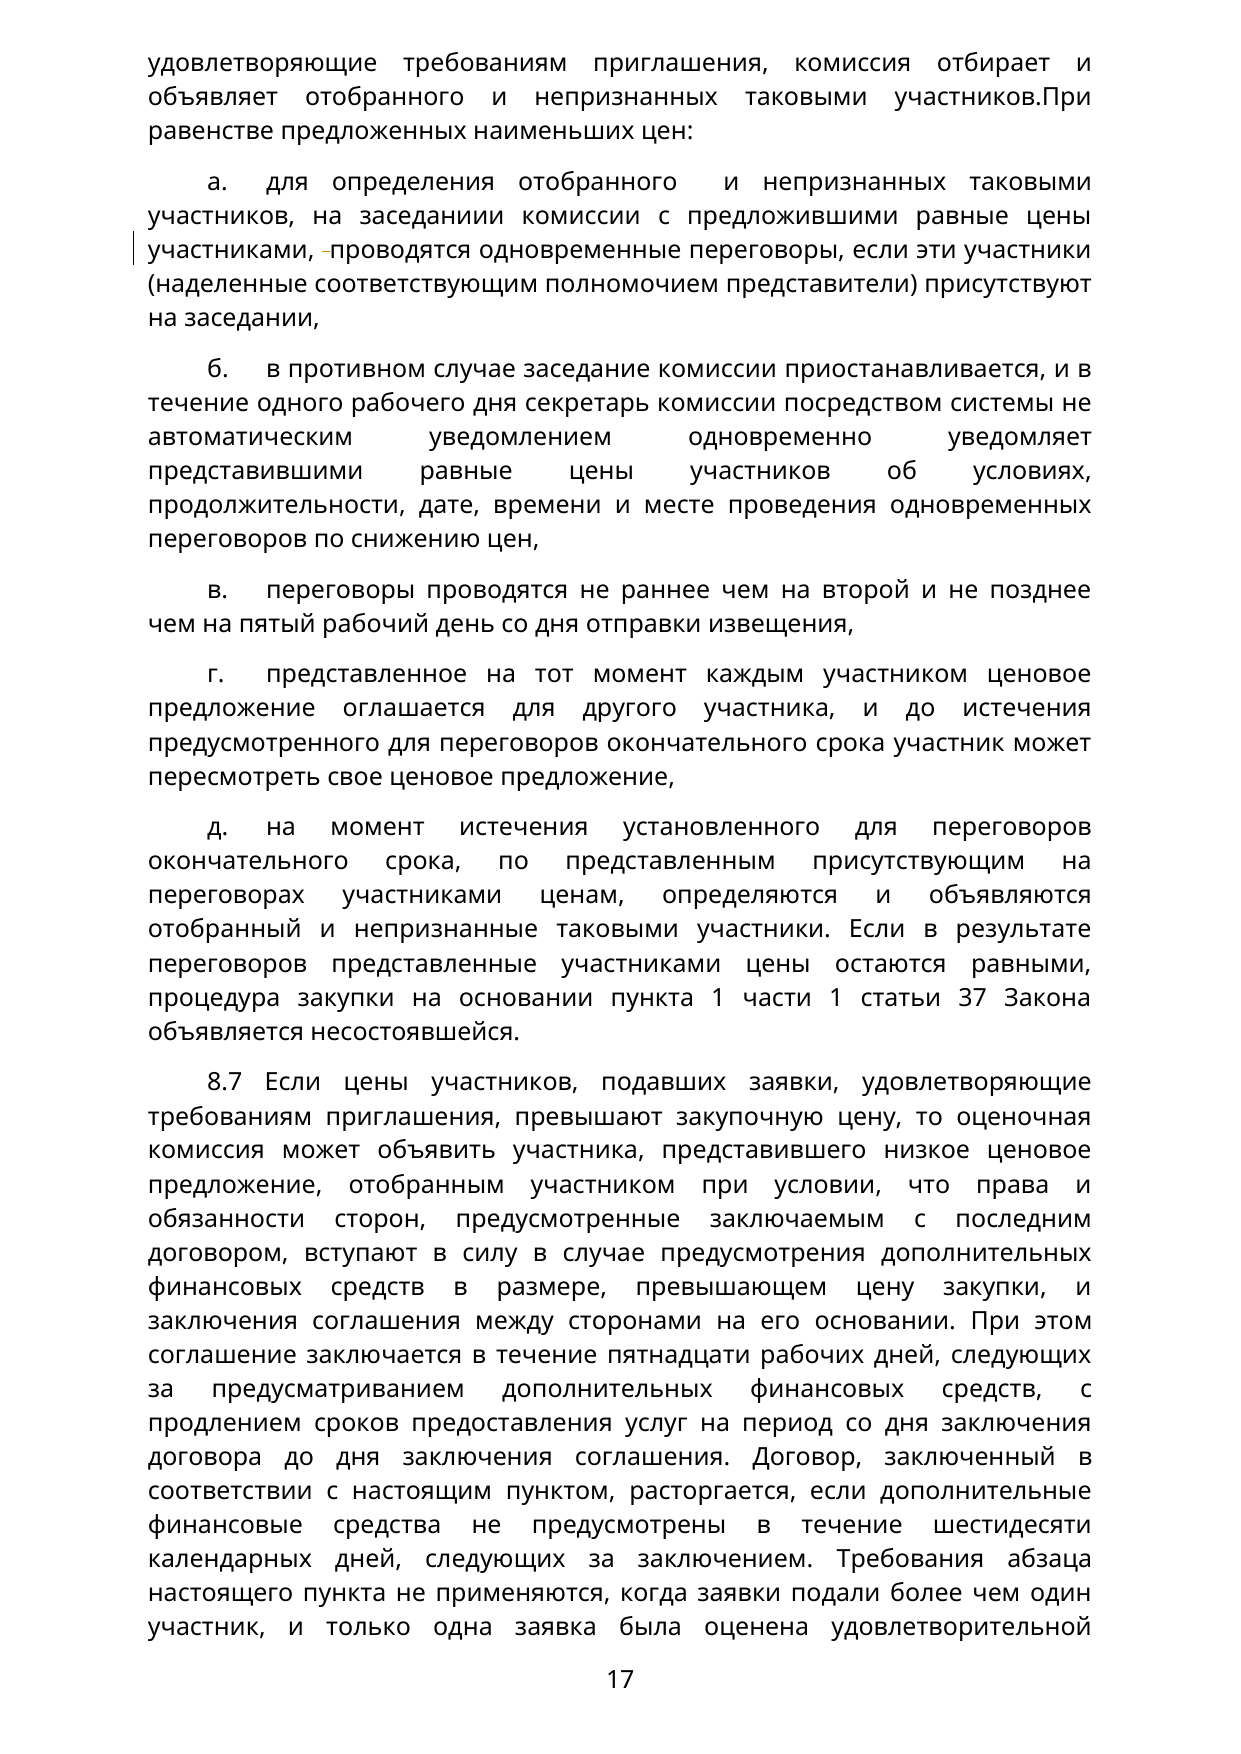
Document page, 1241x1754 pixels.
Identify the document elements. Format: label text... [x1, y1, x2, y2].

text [148, 1064, 1092, 1643]
text д. на момент истечения установленного для переговоров окончательного срока, по представленным присутствующим на переговорах участниками ценам, определяются и объявляются отобранный и непризнанные таковыми участники. Если в результате переговоров представленные участниками цены остаются равными, процедура закупки на основании пункта 1 части 1 статьи 37 Закона объявляется несостоявшейся. [148, 809, 1092, 1047]
text г. представленное на тот момент каждым участником ценовое предложение оглашается для другого участника, и до истечения предусмотренного для переговоров окончательного срока участник может пересмотреть свое ценовое предложение, [148, 656, 1092, 792]
text а. для определения отобранного и непризнанных таковыми участников, на заседаниии комиссии с предложившими равные цены участниками, проводятся одновременные переговоры, если эти участники (наделенные соответствующим полномочием представители) присутствуют на заседании, [148, 163, 1092, 333]
text в. переговоры проводятся не раннее чем на второй и не позднее чем на пятый рабочий день со дня отправки извещения, [148, 571, 1092, 639]
text б. в противном случае заседание комиссии приостанавливается, и в течение одного рабочего дня секретарь комиссии посредством системы не автоматическим уведомлением одновременно уведомляет представившими равные цены участников об условиях, продолжительности, дате, времени и месте проведения одновременных переговоров по снижению цен, [148, 350, 1092, 554]
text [148, 44, 1092, 147]
